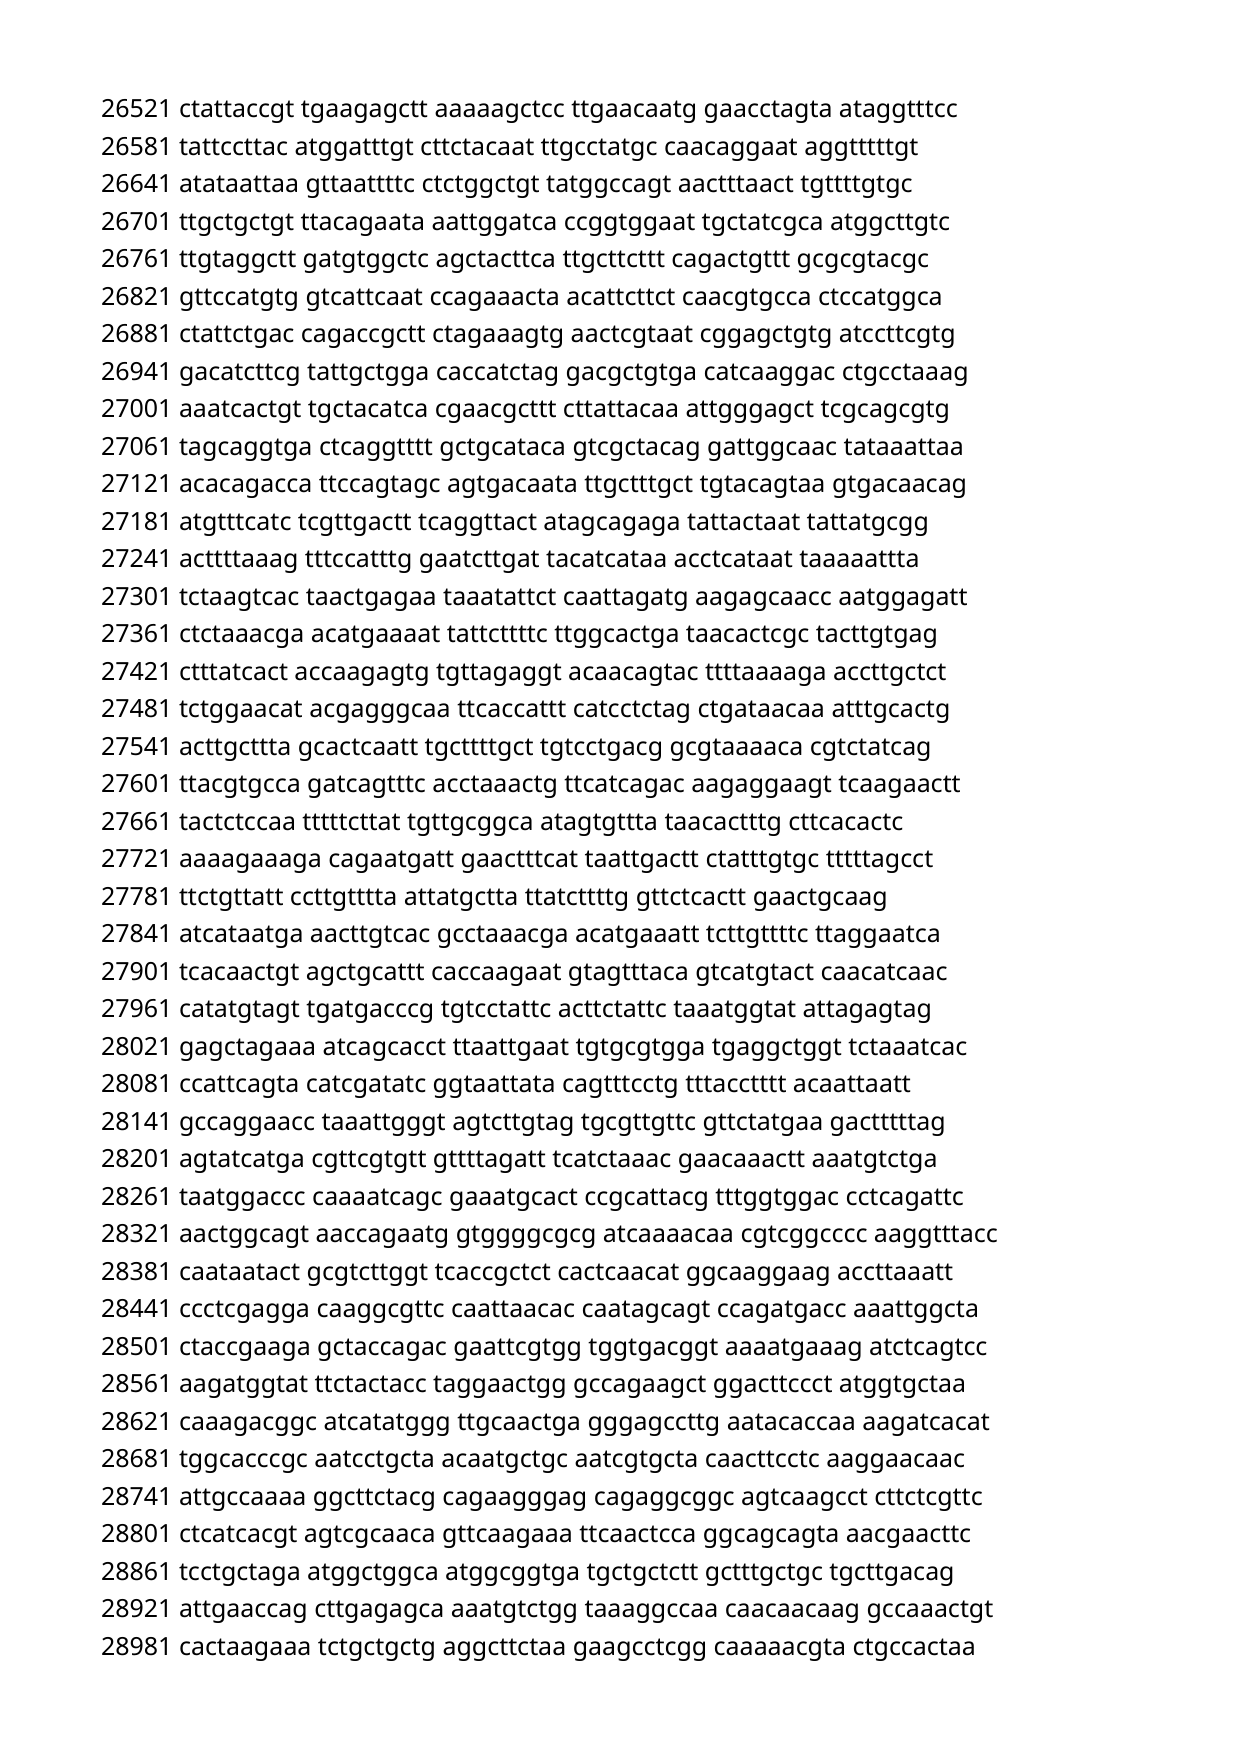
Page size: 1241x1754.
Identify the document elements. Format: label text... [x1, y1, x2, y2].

text 28981 cactaagaaa tctgctgctg aggcttctaa gaagcctcgg caaaaacgta ctgccactaa [75, 1627, 1165, 1664]
text 26521 ctattaccgt tgaagagctt aaaaagctcc ttgaacaatg gaacctagta ataggtttcc [75, 89, 1165, 127]
text 26761 ttgtaggctt gatgtggctc agctacttca ttgcttcttt cagactgttt gcgcgtacgc [75, 239, 1165, 277]
text 28081 ccattcagta catcgatatc ggtaattata cagtttcctg tttacctttt acaattaatt [75, 1064, 1165, 1102]
text 27721 aaaagaaaga cagaatgatt gaactttcat taattgactt ctatttgtgc tttttagcct [75, 839, 1165, 877]
text 26881 ctattctgac cagaccgctt ctagaaagtg aactcgtaat cggagctgtg atccttcgtg [75, 314, 1165, 352]
text 28381 caataatact gcgtcttggt tcaccgctct cactcaacat ggcaaggaag accttaaatt [75, 1252, 1165, 1289]
text 27241 acttttaaag tttccatttg gaatcttgat tacatcataa acctcataat taaaaattta [75, 539, 1165, 577]
text 28621 caaagacggc atcatatggg ttgcaactga gggagccttg aatacaccaa aagatcacat [75, 1402, 1165, 1439]
text 28681 tggcacccgc aatcctgcta acaatgctgc aatcgtgcta caacttcctc aaggaacaac [75, 1439, 1165, 1477]
text 27421 ctttatcact accaagagtg tgttagaggt acaacagtac ttttaaaaga accttgctct [75, 652, 1165, 689]
text 28141 gccaggaacc taaattgggt agtcttgtag tgcgttgttc gttctatgaa gactttttag [75, 1102, 1165, 1139]
text 28741 attgccaaaa ggcttctacg cagaagggag cagaggcggc agtcaagcct cttctcgttc [75, 1477, 1165, 1514]
text 27901 tcacaactgt agctgcattt caccaagaat gtagtttaca gtcatgtact caacatcaac [75, 952, 1165, 989]
text 28441 ccctcgagga caaggcgttc caattaacac caatagcagt ccagatgacc aaattggcta [75, 1289, 1165, 1327]
text 28321 aactggcagt aaccagaatg gtggggcgcg atcaaaacaa cgtcggcccc aaggtttacc [75, 1214, 1165, 1252]
text 26941 gacatcttcg tattgctgga caccatctag gacgctgtga catcaaggac ctgcctaaag [75, 352, 1165, 389]
text 28201 agtatcatga cgttcgtgtt gttttagatt tcatctaaac gaacaaactt aaatgtctga [75, 1139, 1165, 1177]
text 27841 atcataatga aacttgtcac gcctaaacga acatgaaatt tcttgttttc ttaggaatca [75, 914, 1165, 952]
text 28861 tcctgctaga atggctggca atggcggtga tgctgctctt gctttgctgc tgcttgacag [75, 1552, 1165, 1589]
text 27121 acacagacca ttccagtagc agtgacaata ttgctttgct tgtacagtaa gtgacaacag [75, 464, 1165, 502]
text 28921 attgaaccag cttgagagca aaatgtctgg taaaggccaa caacaacaag gccaaactgt [75, 1589, 1165, 1627]
text 26821 gttccatgtg gtcattcaat ccagaaacta acattcttct caacgtgcca ctccatggca [75, 277, 1165, 314]
text 27361 ctctaaacga acatgaaaat tattcttttc ttggcactga taacactcgc tacttgtgag [75, 614, 1165, 652]
text 27001 aaatcactgt tgctacatca cgaacgcttt cttattacaa attgggagct tcgcagcgtg [75, 389, 1165, 427]
text 27601 ttacgtgcca gatcagtttc acctaaactg ttcatcagac aagaggaagt tcaagaactt [75, 764, 1165, 802]
text 27541 acttgcttta gcactcaatt tgcttttgct tgtcctgacg gcgtaaaaca cgtctatcag [75, 727, 1165, 764]
text 27961 catatgtagt tgatgacccg tgtcctattc acttctattc taaatggtat attagagtag [75, 989, 1165, 1027]
text 26641 atataattaa gttaattttc ctctggctgt tatggccagt aactttaact tgttttgtgc [75, 164, 1165, 202]
text 26581 tattccttac atggatttgt cttctacaat ttgcctatgc caacaggaat aggtttttgt [75, 127, 1165, 164]
text 28801 ctcatcacgt agtcgcaaca gttcaagaaa ttcaactcca ggcagcagta aacgaacttc [75, 1514, 1165, 1552]
text 27781 ttctgttatt ccttgtttta attatgctta ttatcttttg gttctcactt gaactgcaag [75, 877, 1165, 914]
text 27301 tctaagtcac taactgagaa taaatattct caattagatg aagagcaacc aatggagatt [75, 577, 1165, 614]
text 27181 atgtttcatc tcgttgactt tcaggttact atagcagaga tattactaat tattatgcgg [75, 502, 1165, 539]
text 26701 ttgctgctgt ttacagaata aattggatca ccggtggaat tgctatcgca atggcttgtc [75, 202, 1165, 239]
text 28561 aagatggtat ttctactacc taggaactgg gccagaagct ggacttccct atggtgctaa [75, 1364, 1165, 1402]
text 27661 tactctccaa tttttcttat tgttgcggca atagtgttta taacactttg cttcacactc [75, 802, 1165, 839]
text 27481 tctggaacat acgagggcaa ttcaccattt catcctctag ctgataacaa atttgcactg [75, 689, 1165, 727]
text 28021 gagctagaaa atcagcacct ttaattgaat tgtgcgtgga tgaggctggt tctaaatcac [75, 1027, 1165, 1064]
text 28261 taatggaccc caaaatcagc gaaatgcact ccgcattacg tttggtggac cctcagattc [75, 1177, 1165, 1214]
text 27061 tagcaggtga ctcaggtttt gctgcataca gtcgctacag gattggcaac tataaattaa [75, 427, 1165, 464]
text 28501 ctaccgaaga gctaccagac gaattcgtgg tggtgacggt aaaatgaaag atctcagtcc [75, 1327, 1165, 1364]
